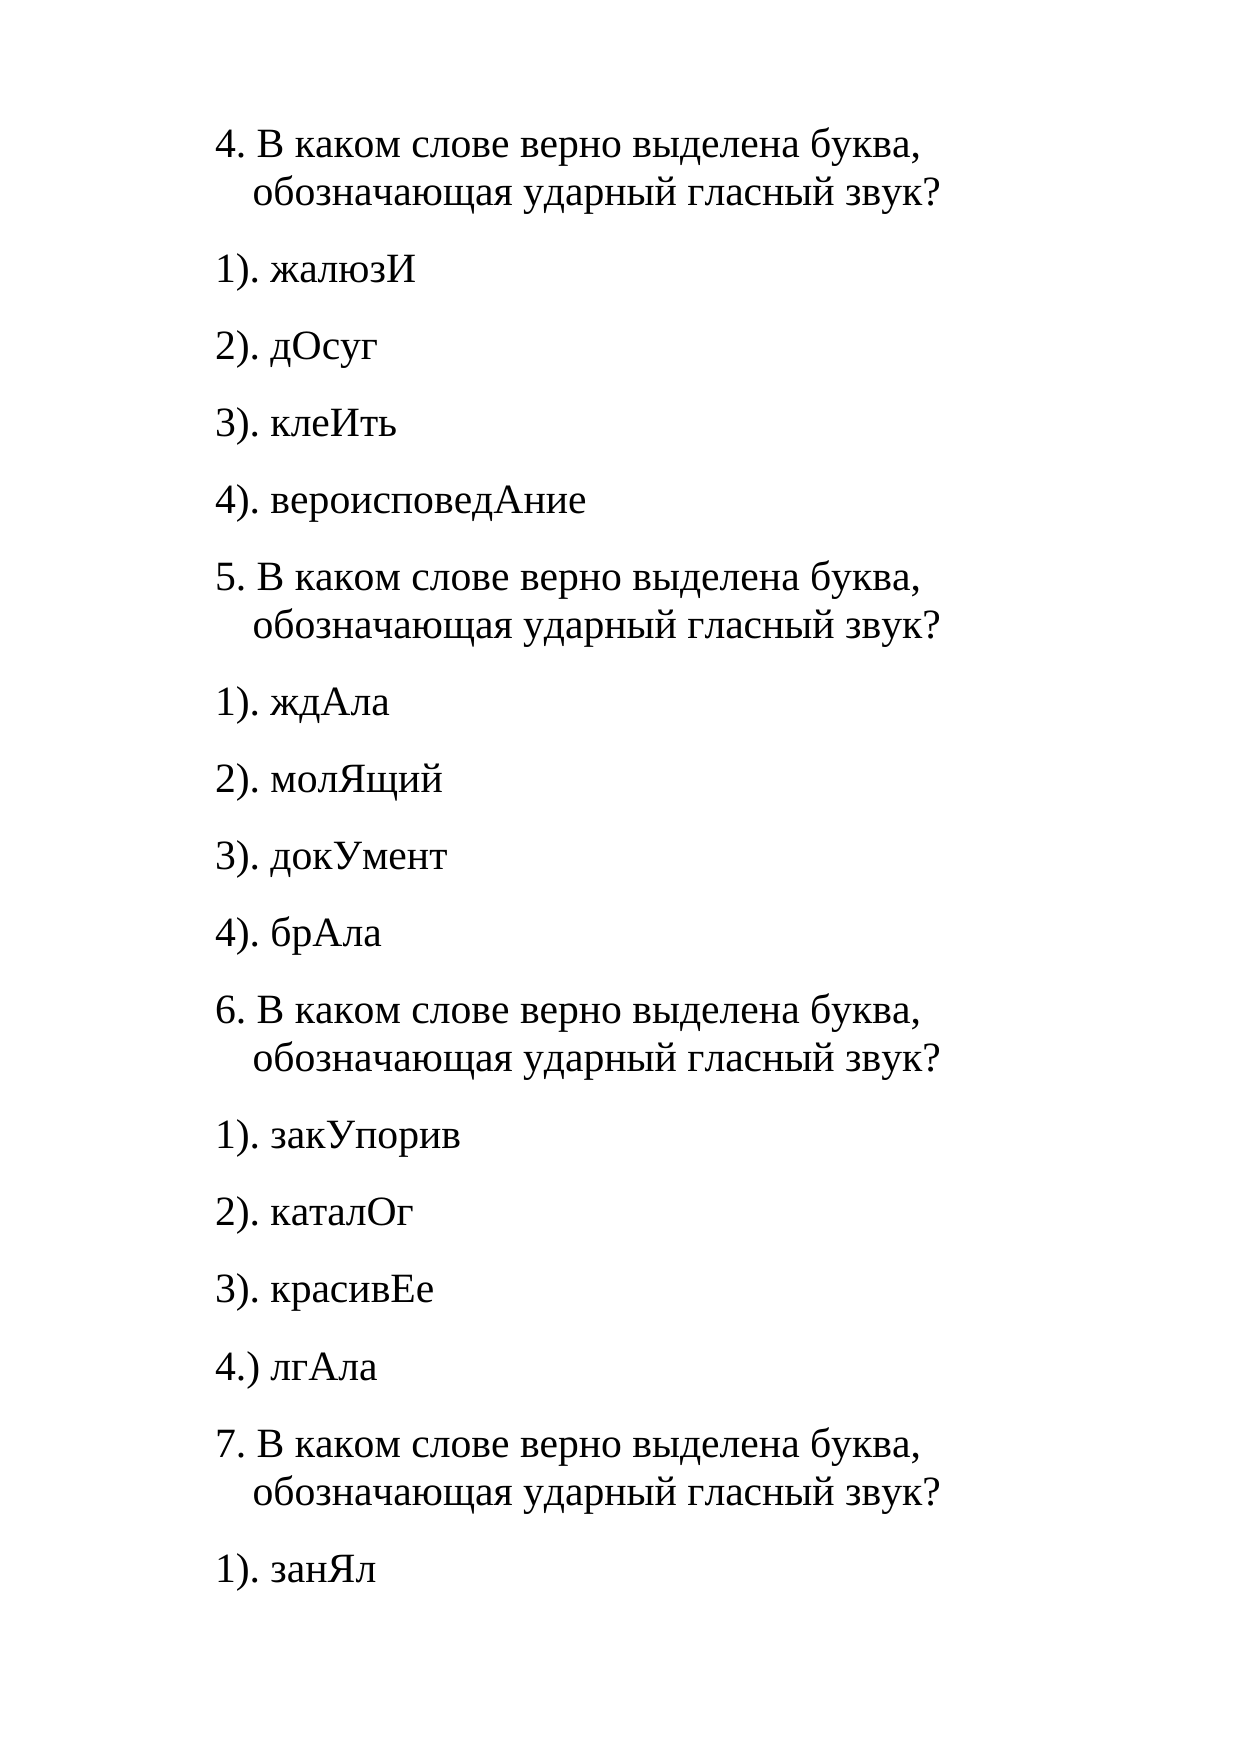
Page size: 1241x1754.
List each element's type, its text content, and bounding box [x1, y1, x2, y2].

text 2). каталОг [215, 1187, 1152, 1235]
text 1). жалюзИ [215, 243, 1152, 291]
text 6.​ В каком слове верно выделена буква, обозначающая ударный гласный звук? [215, 985, 1152, 1081]
text 3). клеИть [215, 397, 1152, 445]
text 7.​ В каком слове верно выделена буква, обозначающая ударный гласный звук? [215, 1418, 1152, 1514]
text 3). красивЕе [215, 1264, 1152, 1312]
text 2). молЯщий [215, 753, 1152, 801]
text 4.​ В каком слове верно выделена буква, обозначающая ударный гласный звук? [215, 118, 1152, 214]
text 4). вероисповедАние [215, 474, 1152, 522]
text 2). дОсуг [215, 320, 1152, 368]
text 4.) лгАла [215, 1341, 1152, 1389]
text 5.​ В каком слове верно выделена буква, обозначающая ударный гласный звук? [215, 551, 1152, 647]
text 3). докУмент [215, 831, 1152, 878]
text 1). занЯл [215, 1543, 1152, 1591]
text 1). ждАла [215, 676, 1152, 724]
text 4). брАла [215, 908, 1152, 956]
text 1). закУпорив [215, 1110, 1152, 1158]
